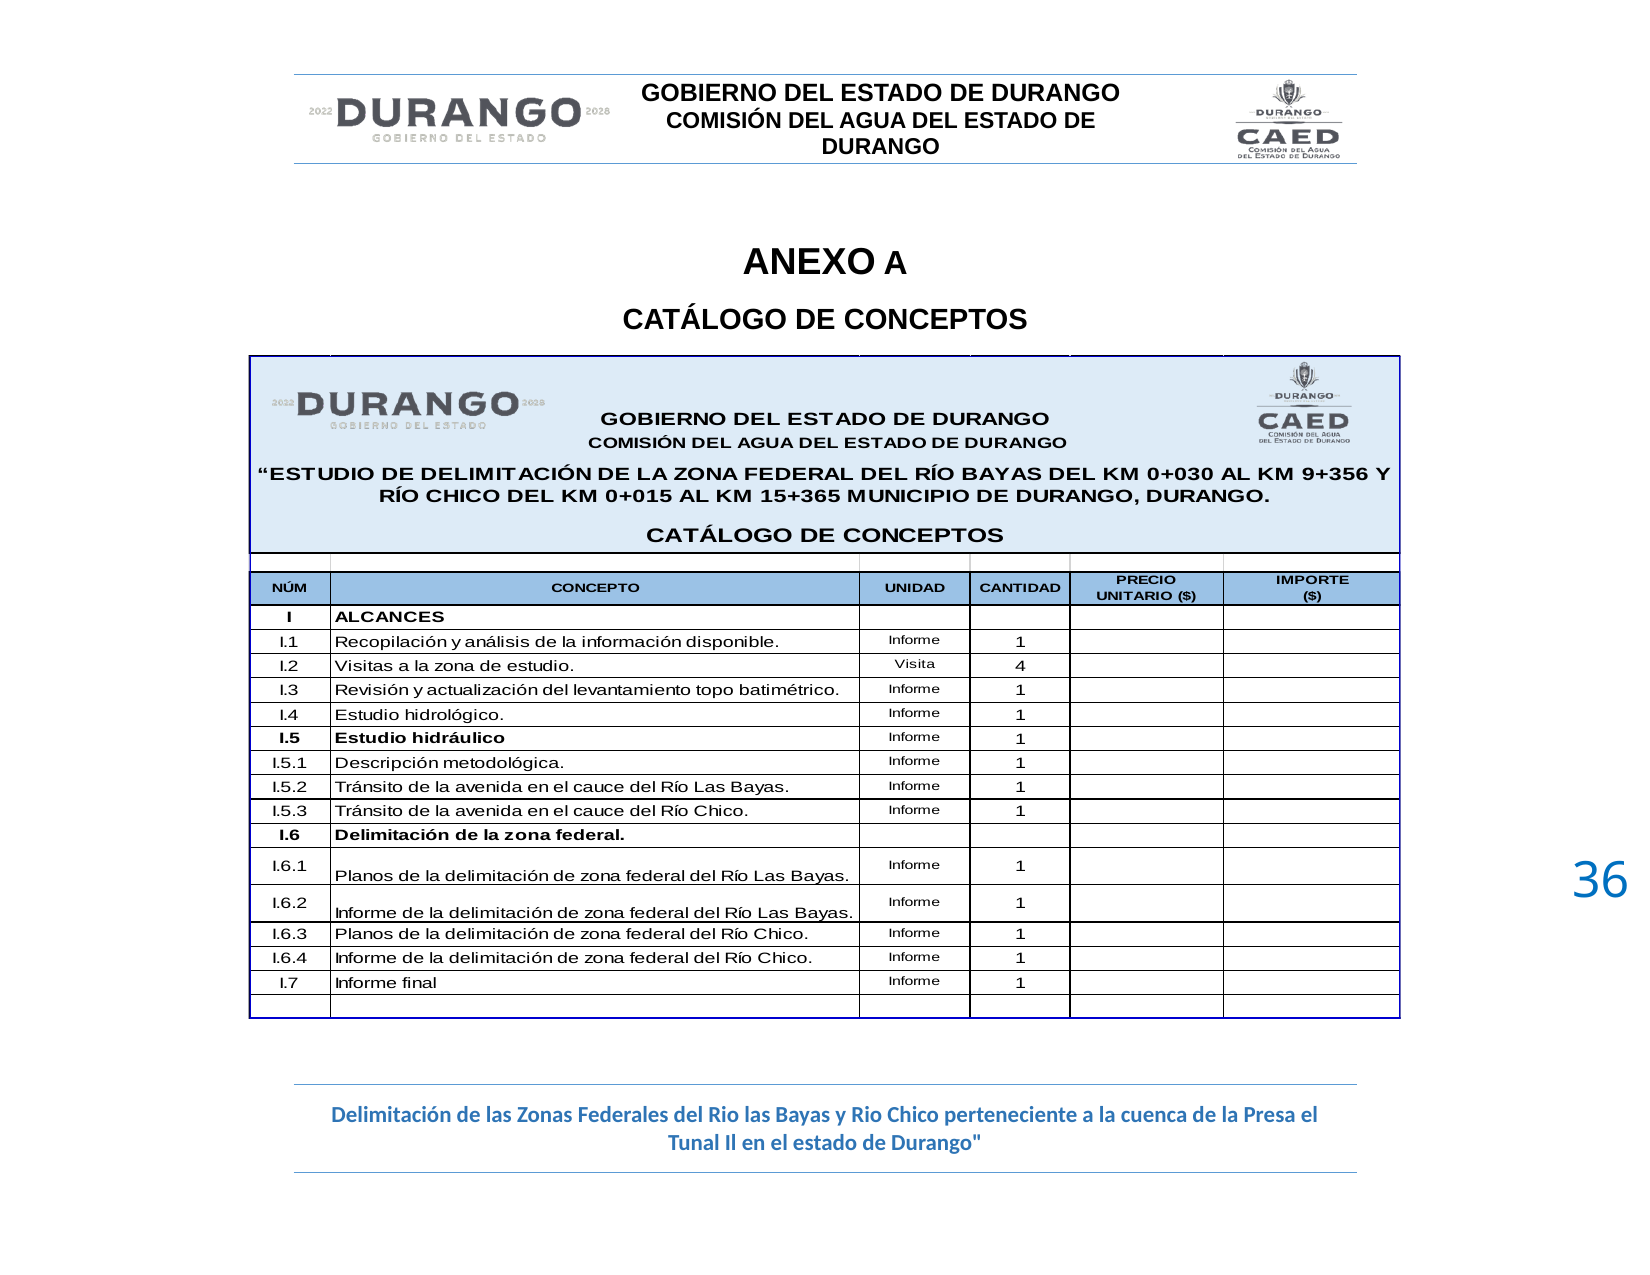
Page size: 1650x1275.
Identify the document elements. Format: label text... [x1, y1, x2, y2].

text ANEXO A [148, 239, 1502, 282]
picture [304, 88, 614, 149]
picture [1231, 77, 1346, 161]
text CATÁLOGO DE CONCEPTOS [148, 302, 1502, 336]
